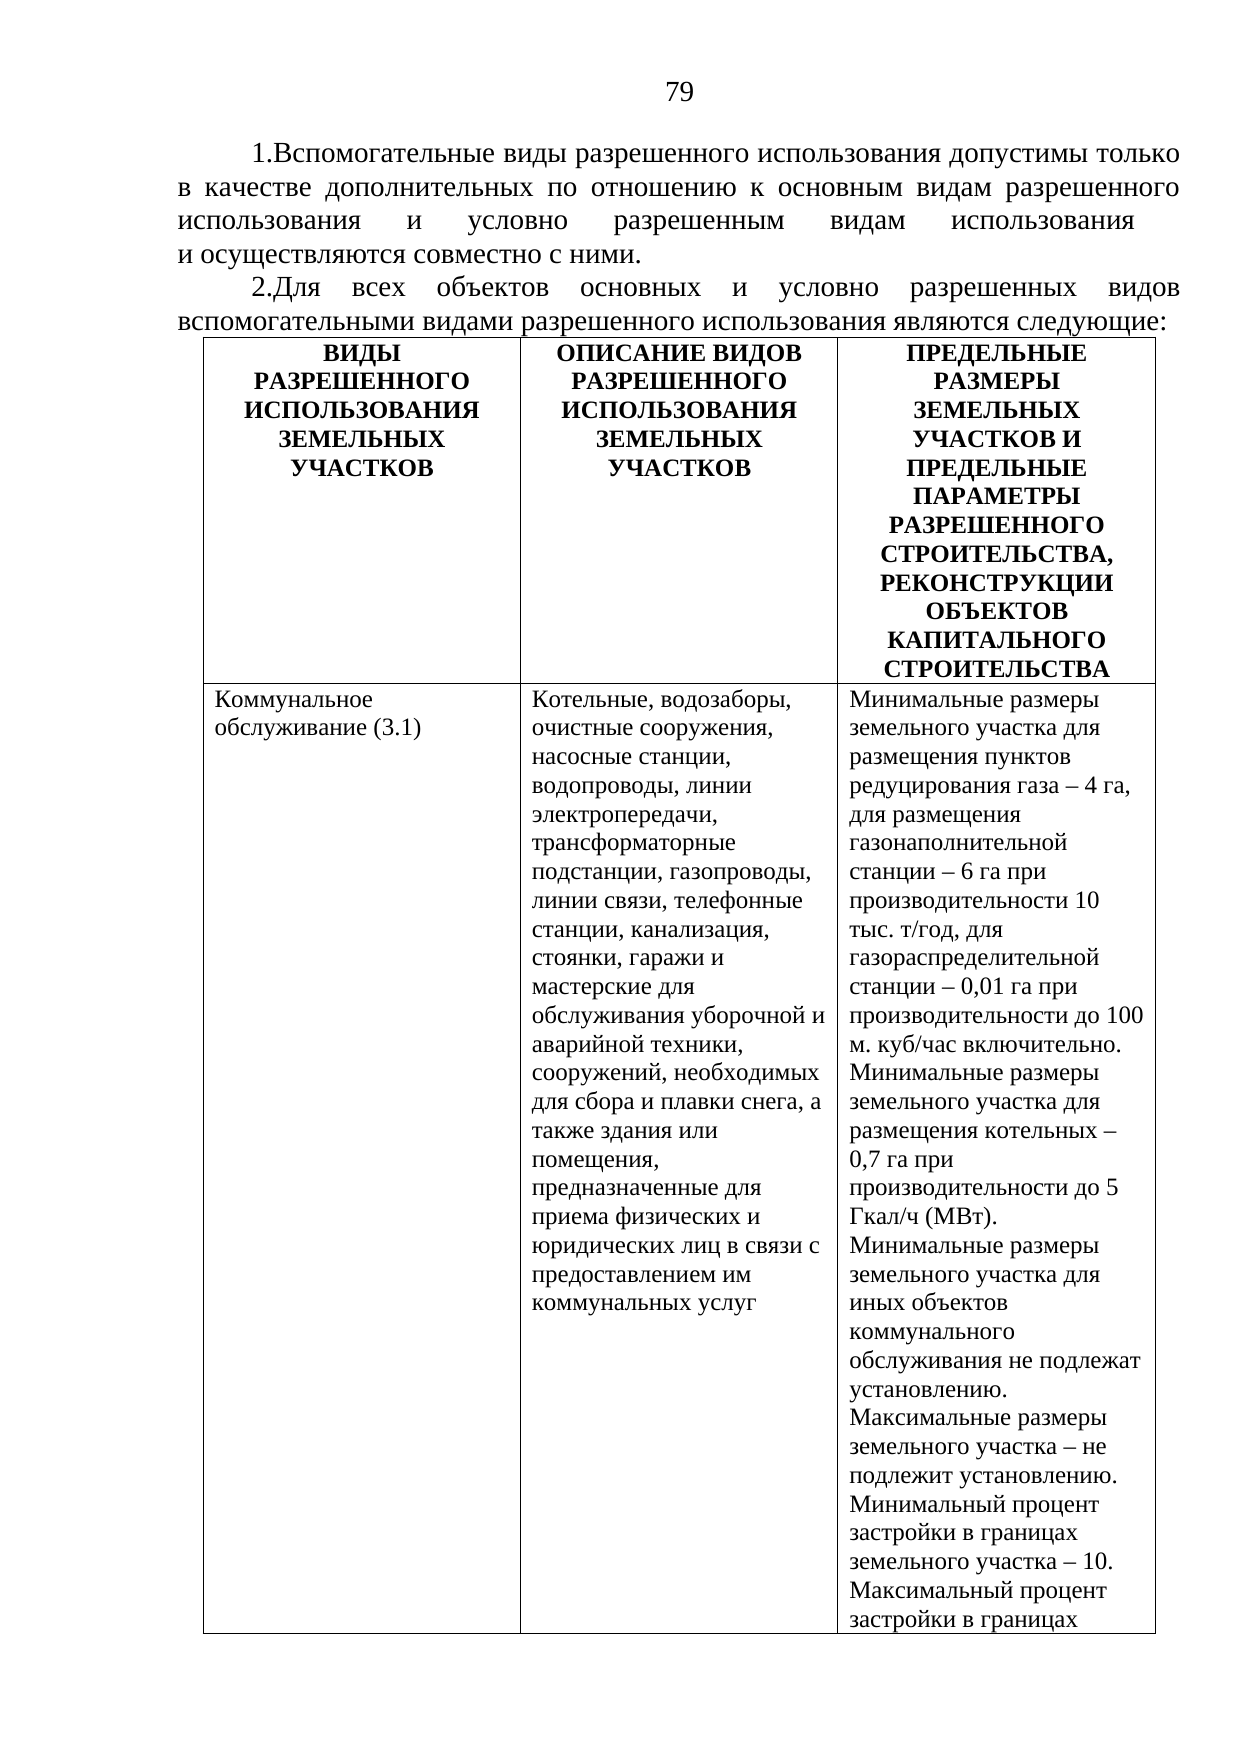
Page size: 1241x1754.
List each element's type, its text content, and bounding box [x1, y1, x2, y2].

text 2.Для всех объектов основных и условно разрешенных видов вспомогательными видами разрешенного использования являются следующие: [177, 269, 1181, 337]
text 1.Вспомогательные виды разрешенного использования допустимы только в качестве дополнительных по отношению к основным видам разрешенного использования и условно разрешенным видам использования и осуществляются совместно с ними. [177, 135, 1181, 269]
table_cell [838, 684, 1155, 1632]
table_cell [521, 684, 837, 1632]
table_header ПРЕДЕЛЬНЫЕ РАЗМЕРЫ ЗЕМЕЛЬНЫХ УЧАСТКОВ И ПРЕДЕЛЬНЫЕ ПАРАМЕТРЫ РАЗРЕШЕННОГО СТРОИТЕЛЬСТВА, РЕКОНСТРУКЦИИ ОБЪЕКТОВ КАПИТАЛЬНОГО СТРОИТЕЛЬСТВА [838, 338, 1155, 683]
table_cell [204, 684, 520, 1632]
table_header ВИДЫ РАЗРЕШЕННОГО ИСПОЛЬЗОВАНИЯ ЗЕМЕЛЬНЫХ УЧАСТКОВ [204, 338, 520, 683]
table_header ОПИСАНИЕ ВИДОВ РАЗРЕШЕННОГО ИСПОЛЬЗОВАНИЯ ЗЕМЕЛЬНЫХ УЧАСТКОВ [521, 338, 837, 683]
